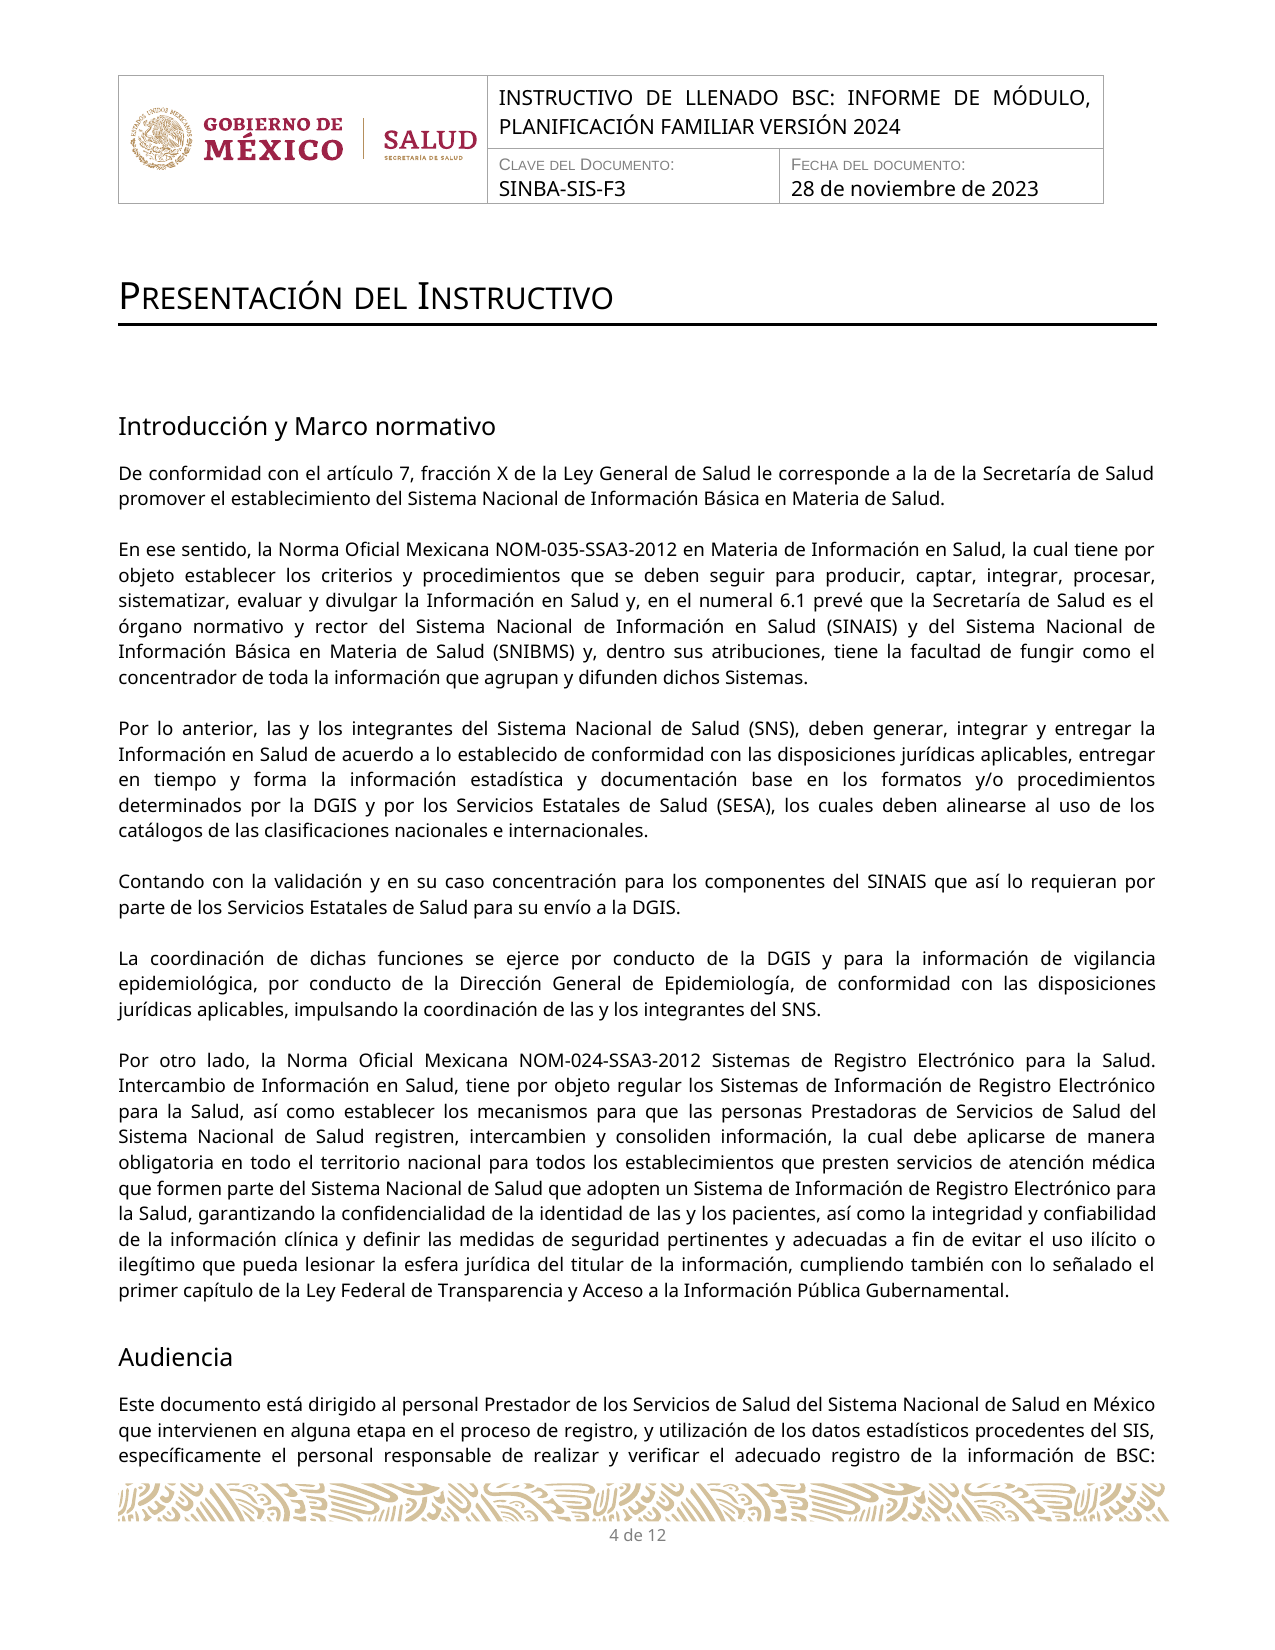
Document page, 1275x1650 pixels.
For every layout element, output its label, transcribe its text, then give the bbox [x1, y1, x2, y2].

subtitle Introducción y Marco normativo [118, 408, 1157, 443]
subtitle Audiencia [118, 1340, 1157, 1374]
text En ese sentido, la Norma Oficial Mexicana NOM-035-SSA3-2012 en Materia de Información en Salud, la cual tiene por objeto establecer los criterios y procedimientos que se deben seguir para producir, captar, integrar, procesar, sistematizar, evaluar y divulgar la Información en Salud y, en el numeral 6.1 prevé que la Secretaría de Salud es el órgano normativo y rector del Sistema Nacional de Información en Salud (SINAIS) y del Sistema Nacional de Información Básica en Materia de Salud (SNIBMS) y, dentro sus atribuciones, tiene la facultad de fungir como el concentrador de toda la información que agrupan y difunden dichos Sistemas. [118, 537, 1157, 690]
subtitle Presentación del Instructivo [118, 270, 1157, 323]
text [118, 1392, 1157, 1468]
text Contando con la validación y en su caso concentración para los componentes del SINAIS que así lo requieran por parte de los Servicios Estatales de Salud para su envío a la DGIS. [118, 868, 1157, 919]
text De conformidad con el artículo 7, fracción X de la Ley General de Salud le corresponde a la de la Secretaría de Salud promover el establecimiento del Sistema Nacional de Información Básica en Materia de Salud. [118, 460, 1157, 511]
text Por otro lado, la Norma Oficial Mexicana NOM-024-SSA3-2012 Sistemas de Registro Electrónico para la Salud. Intercambio de Información en Salud, tiene por objeto regular los Sistemas de Información de Registro Electrónico para la Salud, así como establecer los mecanismos para que las personas Prestadoras de Servicios de Salud del Sistema Nacional de Salud registren, intercambien y consoliden información, la cual debe aplicarse de manera obligatoria en todo el territorio nacional para todos los establecimientos que presten servicios de atención médica que formen parte del Sistema Nacional de Salud que adopten un Sistema de Información de Registro Electrónico para la Salud, garantizando la confidencialidad de la identidad de las y los pacientes, así como la integridad y confiabilidad de la información clínica y definir las medidas de seguridad pertinentes y adecuadas a fin de evitar el uso ilícito o ilegítimo que pueda lesionar la esfera jurídica del titular de la información, cumpliendo también con lo señalado el primer capítulo de la Ley Federal de Transparencia y Acceso a la Información Pública Gubernamental. [118, 1047, 1157, 1302]
text Por lo anterior, las y los integrantes del Sistema Nacional de Salud (SNS), deben generar, integrar y entregar la Información en Salud de acuerdo a lo establecido de conformidad con las disposiciones jurídicas aplicables, entregar en tiempo y forma la información estadística y documentación base en los formatos y/o procedimientos determinados por la DGIS y por los Servicios Estatales de Salud (SESA), los cuales deben alinearse al uso de los catálogos de las clasificaciones nacionales e internacionales. [118, 715, 1157, 843]
text La coordinación de dichas funciones se ejerce por conducto de la DGIS y para la información de vigilancia epidemiológica, por conducto de la Dirección General de Epidemiología, de conformidad con las disposiciones jurídicas aplicables, impulsando la coordinación de las y los integrantes del SNS. [118, 945, 1157, 1022]
